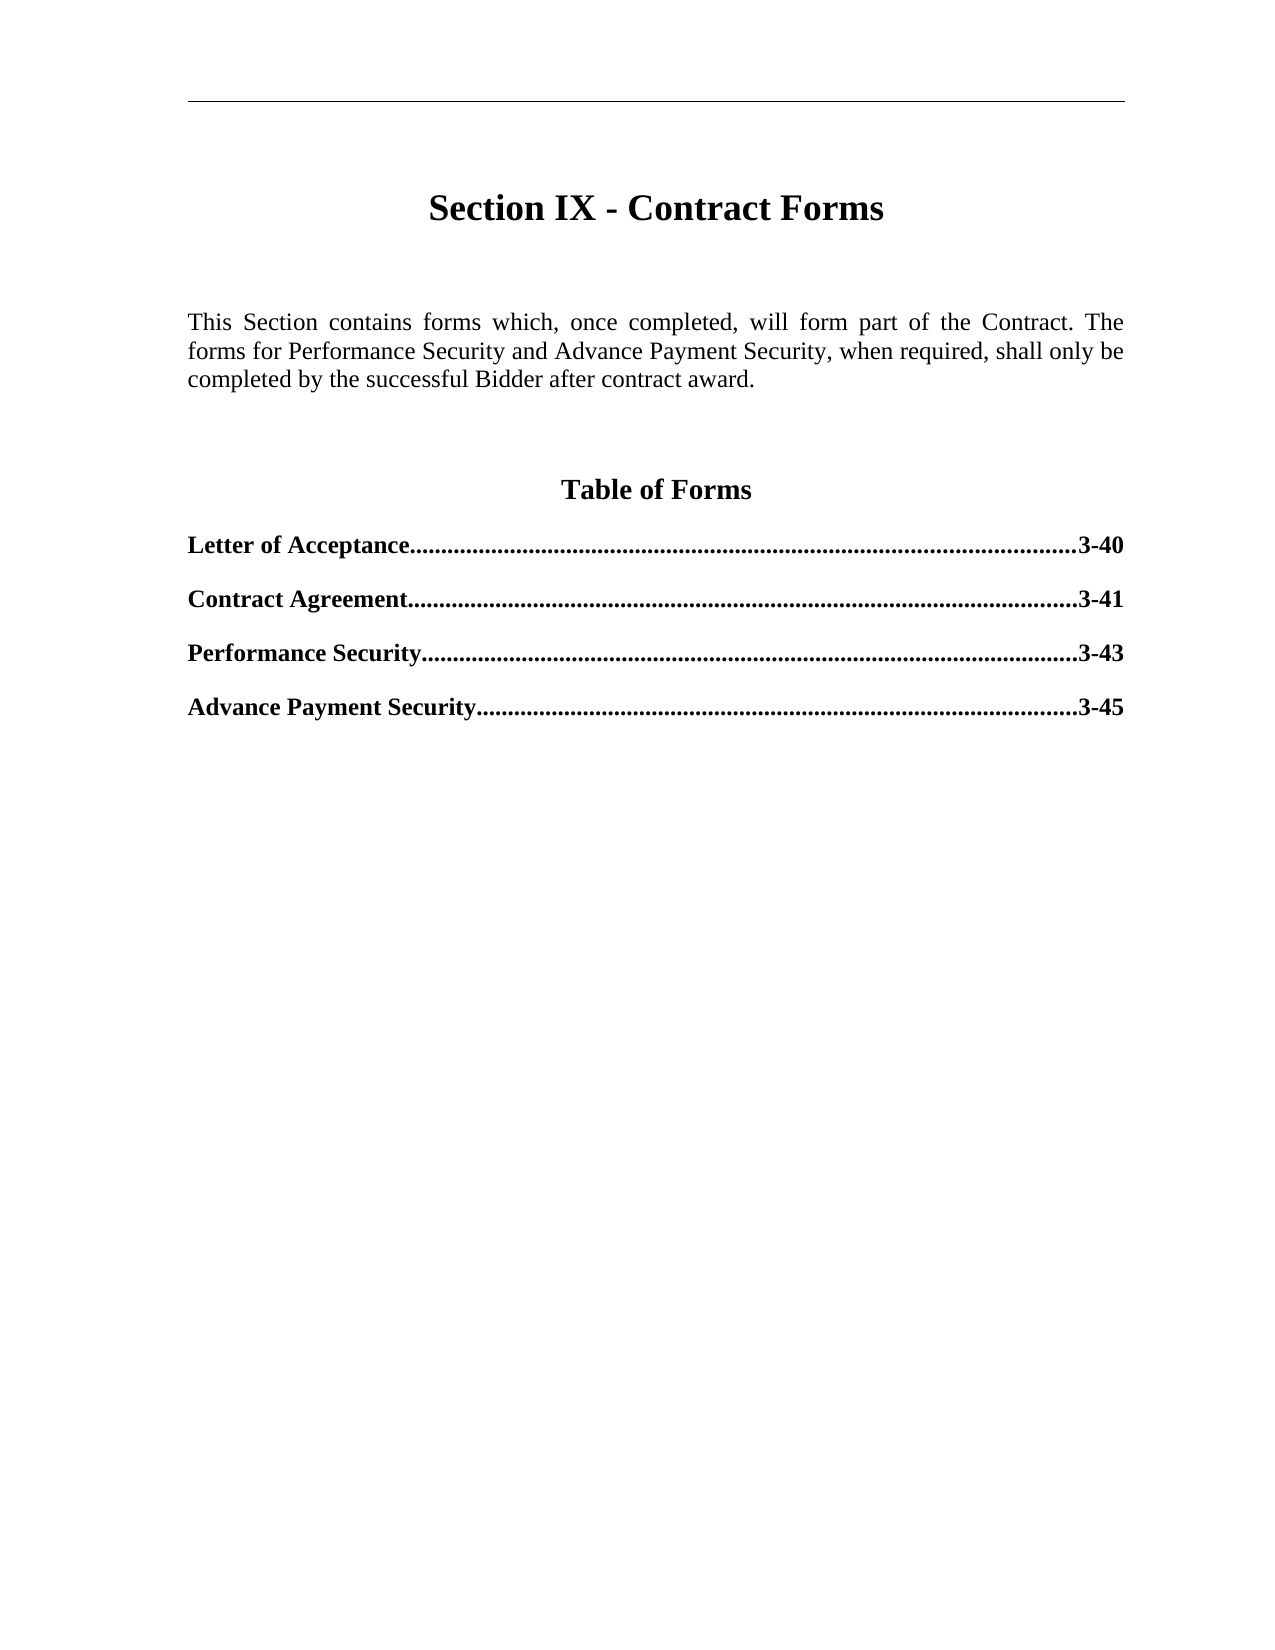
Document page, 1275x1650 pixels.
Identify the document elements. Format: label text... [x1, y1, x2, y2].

text Contract Agreement 3-41 [187, 584, 1125, 613]
text Table of Forms [187, 472, 1125, 506]
text This Section contains forms which, once completed, will form part of the Contract. The forms for Performance Security and Advance Payment Security, when required, shall only be completed by the successful Bidder after contract award. [187, 307, 1125, 393]
text Performance Security 3-43 [187, 638, 1125, 667]
text Letter of Acceptance 3-40 [187, 531, 1125, 559]
text Advance Payment Security 3-45 [187, 692, 1125, 721]
subtitle Section IX - Contract Forms [187, 185, 1125, 228]
